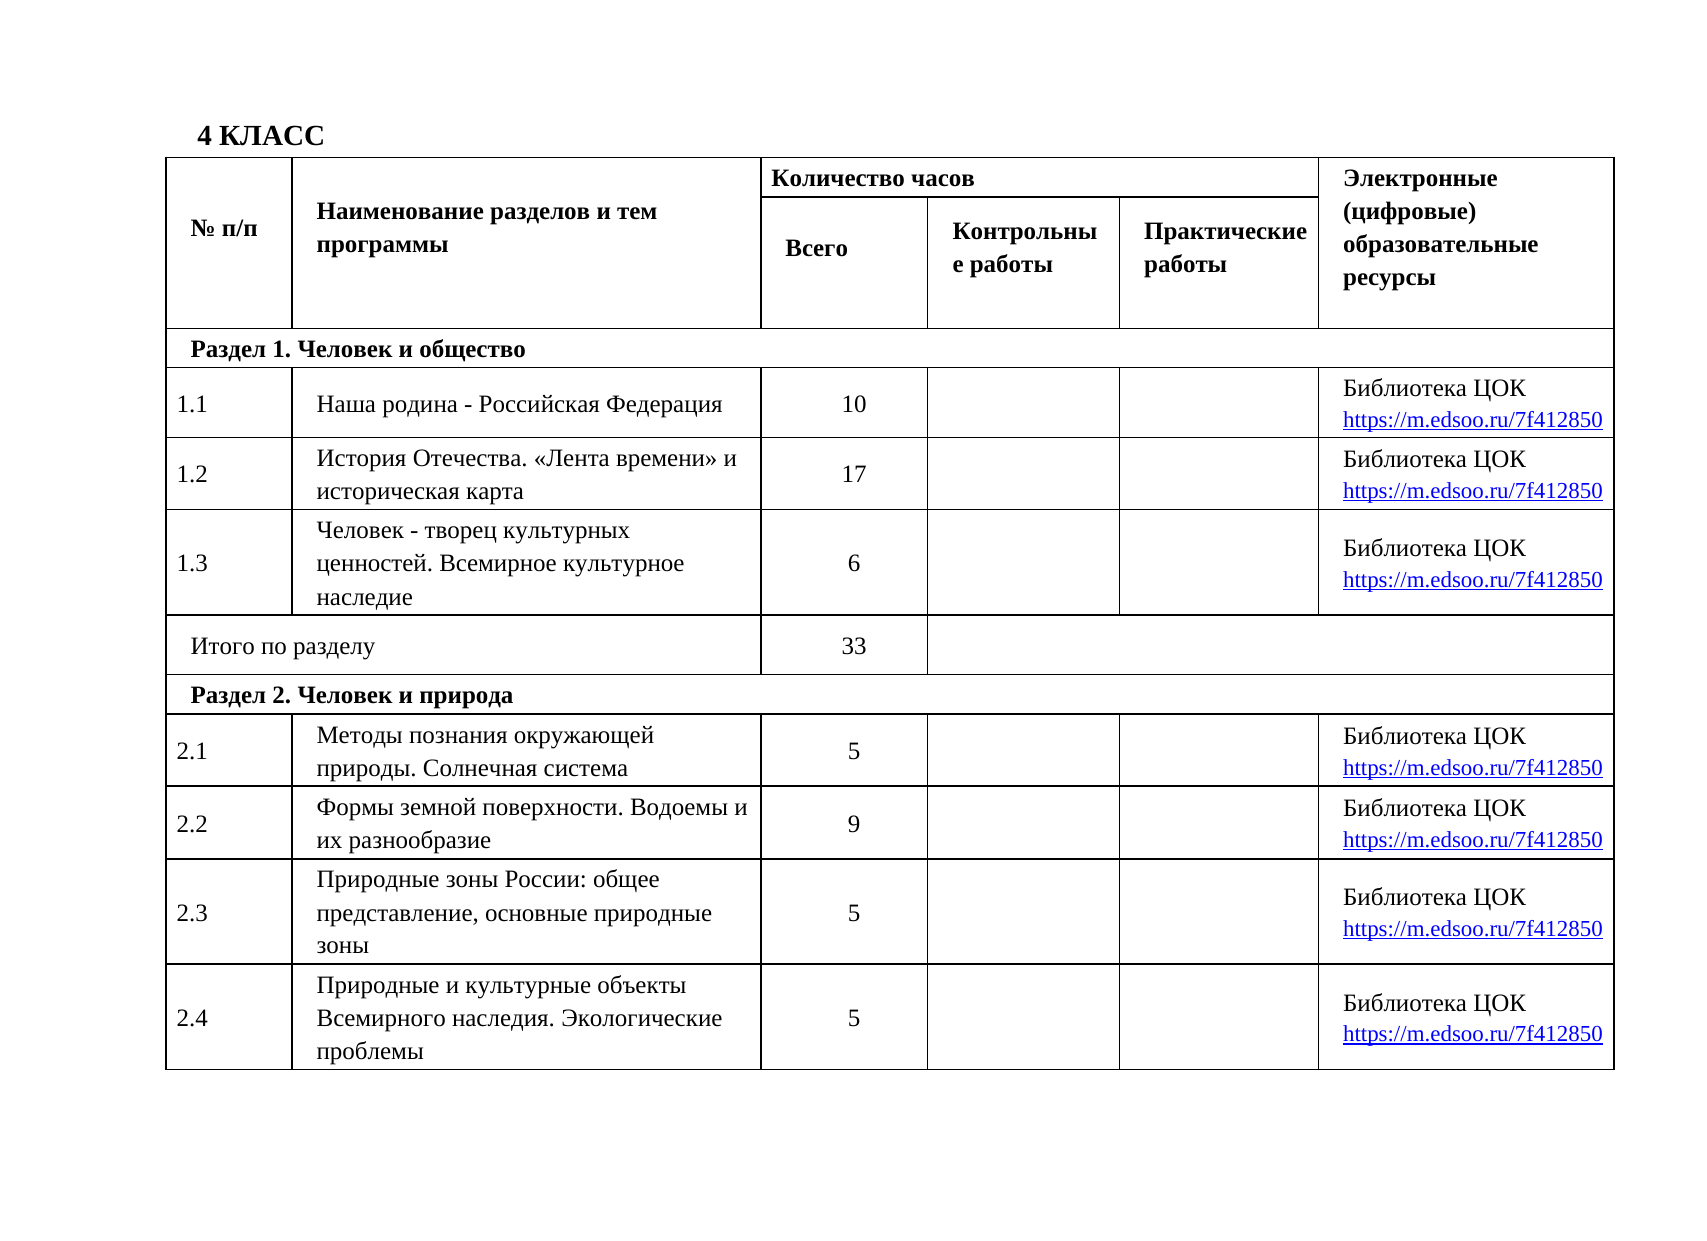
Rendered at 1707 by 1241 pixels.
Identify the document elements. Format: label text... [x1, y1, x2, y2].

table_cell [1120, 965, 1318, 1069]
table_cell Практические работы [1120, 198, 1318, 327]
table_cell [928, 510, 1119, 614]
table_cell [1120, 715, 1318, 785]
table_cell Наша родина - Российская Федерация [293, 368, 760, 436]
table_cell 9 [762, 787, 927, 858]
table_cell 5 [762, 715, 927, 785]
table_cell 1.1 [167, 368, 291, 436]
table_header № п/п [167, 158, 291, 327]
table_cell 5 [762, 965, 927, 1069]
table_header Электронные (цифровые) образовательные ресурсы [1319, 158, 1613, 327]
table_cell Контрольные работы [928, 198, 1119, 327]
table_cell Формы земной поверхности. Водоемы и их разнообразие [293, 787, 760, 858]
table_cell Человек - творец культурных ценностей. Всемирное культурное наследие [293, 510, 760, 614]
table_cell 33 [762, 616, 927, 674]
table_cell [928, 787, 1119, 858]
table_cell [928, 368, 1119, 436]
table_header Наименование разделов и тем программы [293, 158, 760, 327]
text 4 КЛАСС [190, 118, 1618, 152]
table_cell 17 [762, 438, 927, 509]
table_cell [928, 715, 1119, 785]
table_cell [1120, 860, 1318, 963]
table_cell Итого по разделу [167, 616, 760, 674]
table_cell [928, 616, 1613, 674]
table_cell 2.4 [167, 965, 291, 1069]
table_header Количество часов [762, 158, 1318, 196]
table_cell [1120, 510, 1318, 614]
table_cell [1120, 438, 1318, 509]
table_cell Природные и культурные объекты Всемирного наследия. Экологические проблемы [293, 965, 760, 1069]
table_cell [1120, 368, 1318, 436]
table_cell Библиотека ЦОК https://m.edsoo.ru/7f412850 [1319, 787, 1613, 858]
table_cell Библиотека ЦОК https://m.edsoo.ru/7f412850 [1319, 438, 1613, 509]
table_cell [928, 438, 1119, 509]
table_cell 10 [762, 368, 927, 436]
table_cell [1319, 965, 1613, 1069]
table_cell 2.3 [167, 860, 291, 963]
table_cell 1.3 [167, 510, 291, 614]
table_cell Раздел 1. Человек и общество [167, 329, 1613, 367]
table_cell Библиотека ЦОК https://m.edsoo.ru/7f412850 [1319, 510, 1613, 614]
table_cell Библиотека ЦОК https://m.edsoo.ru/7f412850 [1319, 715, 1613, 785]
table_cell Библиотека ЦОК https://m.edsoo.ru/7f412850 [1319, 368, 1613, 436]
table_cell Всего [762, 198, 927, 327]
table_cell [928, 860, 1119, 963]
table_cell 1.2 [167, 438, 291, 509]
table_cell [1319, 860, 1613, 963]
table_cell 5 [762, 860, 927, 963]
table_cell [1120, 787, 1318, 858]
table_cell 2.1 [167, 715, 291, 785]
table_cell Методы познания окружающей природы. Солнечная система [293, 715, 760, 785]
table_cell 2.2 [167, 787, 291, 858]
table_cell 6 [762, 510, 927, 614]
table_cell Природные зоны России: общее представление, основные природные зоны [293, 860, 760, 963]
table_cell [928, 965, 1119, 1069]
table_cell Раздел 2. Человек и природа [167, 675, 1613, 713]
table_cell История Отечества. «Лента времени» и историческая карта [293, 438, 760, 509]
